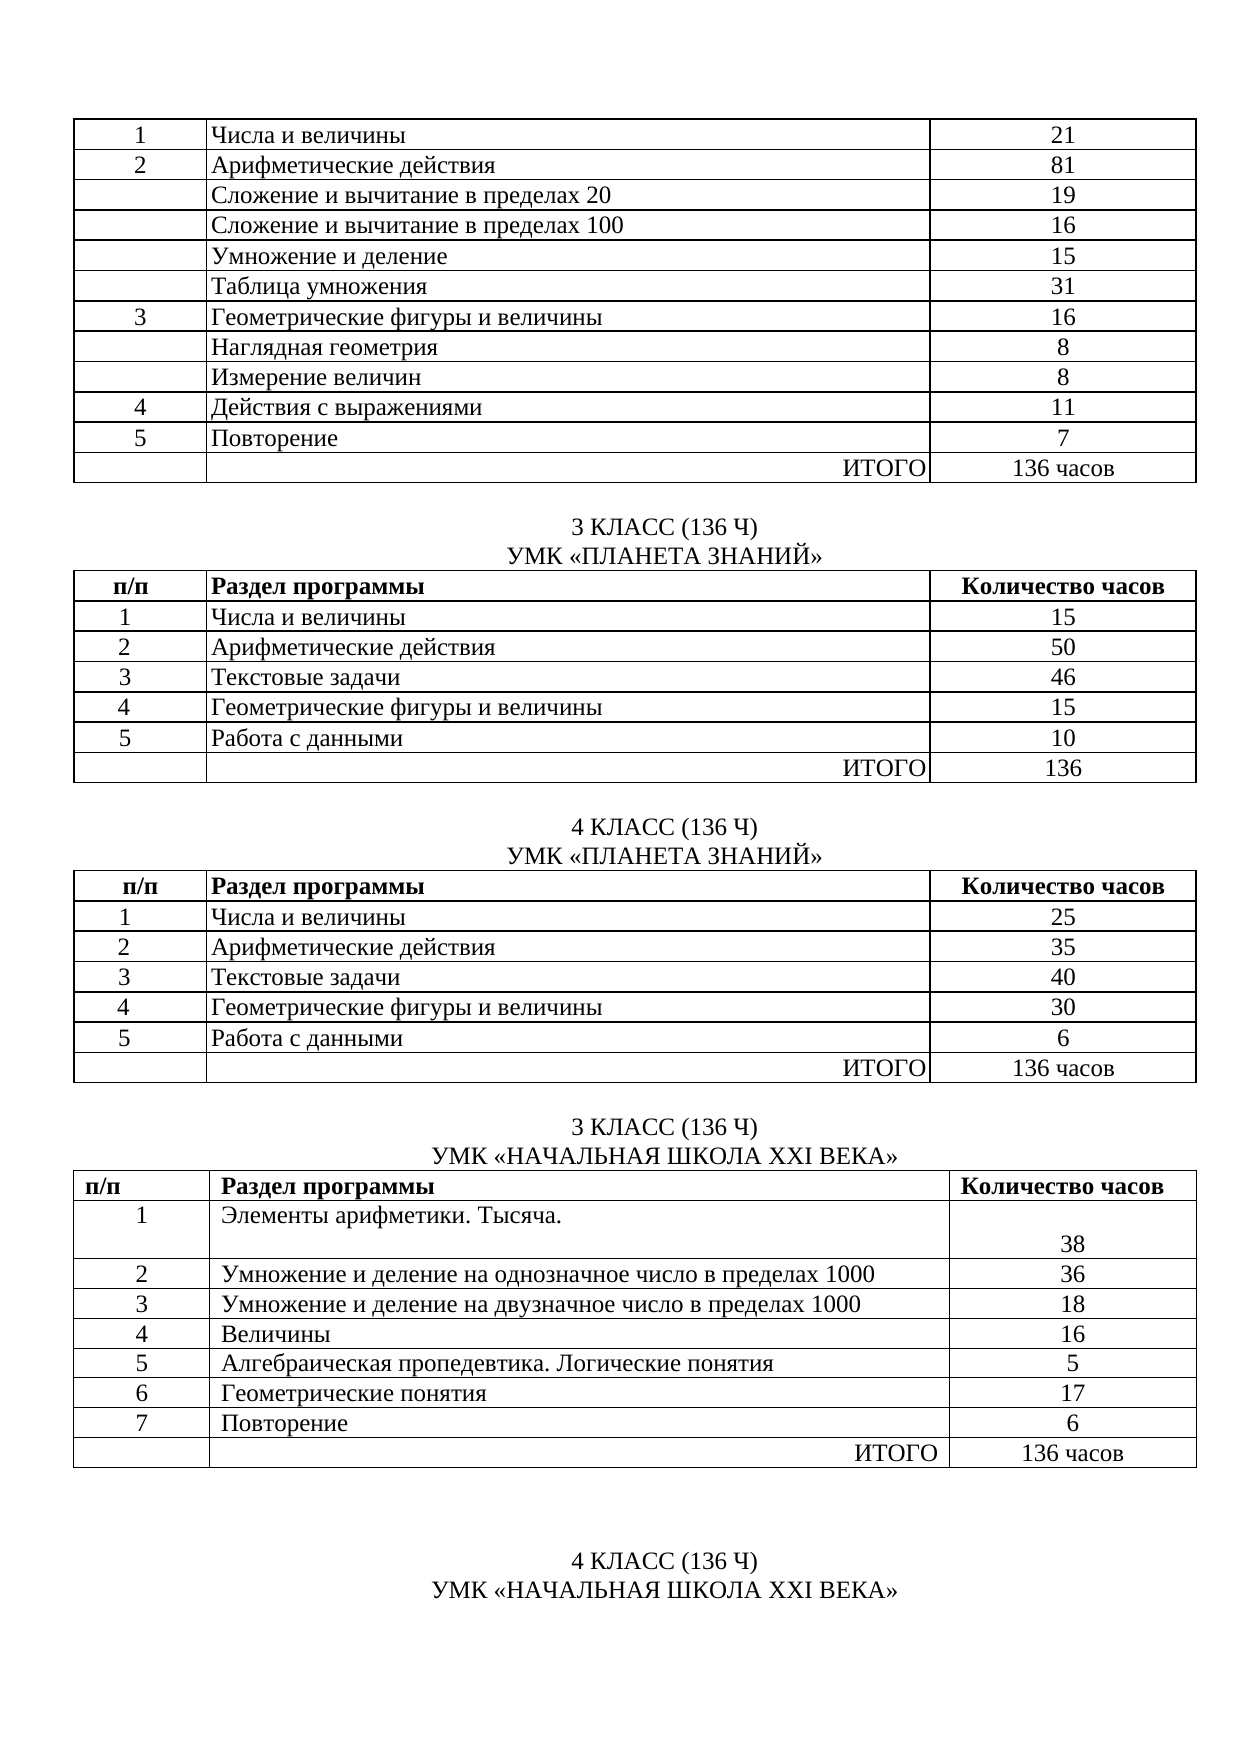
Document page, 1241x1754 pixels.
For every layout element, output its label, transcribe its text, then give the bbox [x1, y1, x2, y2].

table_cell 7 [931, 423, 1195, 452]
table_cell Измерение величин [207, 362, 929, 391]
table_cell 3 [75, 302, 206, 330]
text 3 КЛАСС (136 Ч) [177, 512, 1152, 541]
table_cell Умножение и деление [207, 241, 929, 270]
table_cell 15 [931, 693, 1195, 721]
table_cell 136 часов [931, 1053, 1195, 1082]
table_cell 5 [950, 1349, 1196, 1377]
table_cell Геометрические фигуры и величины [207, 693, 929, 721]
table_cell 16 [931, 211, 1195, 239]
table_cell 136 часов [931, 453, 1195, 482]
table_cell 2 [74, 1259, 209, 1288]
table_cell 3 [75, 962, 206, 991]
table_cell [75, 211, 206, 239]
table_cell Арифметические действия [207, 632, 929, 661]
table_cell 10 [931, 723, 1195, 752]
table_cell 4 [74, 1319, 209, 1347]
table_cell Алгебраическая пропедевтика. Логические понятия [210, 1349, 949, 1377]
table_cell 31 [931, 271, 1195, 300]
table_cell 6 [931, 1023, 1195, 1052]
text УМК «НАЧАЛЬНАЯ ШКОЛА XXI ВЕКА» [177, 1575, 1152, 1604]
table_cell 15 [931, 241, 1195, 270]
table_cell 7 [74, 1408, 209, 1437]
table_cell [75, 332, 206, 361]
table_cell [75, 1053, 206, 1082]
table_cell Повторение [210, 1408, 949, 1437]
table_cell [75, 362, 206, 391]
table_cell 6 [74, 1378, 209, 1407]
table_cell 2 [75, 932, 206, 961]
table_cell Наглядная геометрия [207, 332, 929, 361]
table_cell Числа и величины [207, 120, 929, 148]
table_cell 46 [931, 662, 1195, 691]
table_cell [75, 453, 206, 482]
table_cell [75, 271, 206, 300]
table_cell 81 [931, 150, 1195, 179]
table_cell 8 [931, 362, 1195, 391]
table_header Количество часов [950, 1171, 1196, 1199]
table_cell ИТОГО [207, 753, 929, 782]
text УМК «ПЛАНЕТА ЗНАНИЙ» [177, 541, 1152, 570]
table_cell 19 [931, 180, 1195, 209]
table_cell Сложение и вычитание в пределах 20 [207, 180, 929, 209]
table_header Раздел программы [210, 1171, 949, 1199]
table_header Количество часов [931, 571, 1195, 600]
table_cell 1 [75, 602, 206, 630]
table_cell 2 [75, 632, 206, 661]
table_cell 4 [75, 393, 206, 421]
table_header Раздел программы [207, 871, 929, 900]
table_cell 8 [931, 332, 1195, 361]
table_cell ИТОГО [207, 453, 929, 482]
table_cell 17 [950, 1378, 1196, 1407]
table_cell 4 [75, 693, 206, 721]
table_cell Текстовые задачи [207, 962, 929, 991]
table_cell 15 [931, 602, 1195, 630]
table_cell [74, 1438, 209, 1467]
table_cell 18 [950, 1289, 1196, 1318]
table_cell 50 [931, 632, 1195, 661]
table_cell 5 [74, 1349, 209, 1377]
table_cell Текстовые задачи [207, 662, 929, 691]
text УМК «НАЧАЛЬНАЯ ШКОЛА XXI ВЕКА» [177, 1141, 1152, 1170]
table_cell Числа и величины [207, 602, 929, 630]
table_header Раздел программы [207, 571, 929, 600]
table_cell 5 [75, 1023, 206, 1052]
table_cell Арифметические действия [207, 150, 929, 179]
text 4 КЛАСС (136 Ч) [177, 1546, 1152, 1575]
table_cell Геометрические фигуры и величины [207, 993, 929, 1021]
table_cell 3 [74, 1289, 209, 1318]
table_cell 6 [950, 1408, 1196, 1437]
table_cell Геометрические фигуры и величины [207, 302, 929, 330]
table_cell Геометрические понятия [210, 1378, 949, 1407]
table_cell 136 часов [950, 1438, 1196, 1467]
table_cell Числа и величины [207, 902, 929, 930]
table_cell 16 [931, 302, 1195, 330]
table_cell 5 [75, 423, 206, 452]
table_cell 1 [75, 902, 206, 930]
table_cell 136 [931, 753, 1195, 782]
table_cell Работа с данными [207, 1023, 929, 1052]
table_cell Работа с данными [207, 723, 929, 752]
table_cell 3 [75, 662, 206, 691]
text 3 КЛАСС (136 Ч) [177, 1112, 1152, 1141]
table_cell [75, 180, 206, 209]
table_cell 25 [931, 902, 1195, 930]
table_cell Повторение [207, 423, 929, 452]
table_cell 16 [950, 1319, 1196, 1347]
table_cell 38 [950, 1201, 1196, 1258]
table_cell [75, 753, 206, 782]
table_cell 1 [74, 1201, 209, 1258]
table_cell 35 [931, 932, 1195, 961]
table_cell Элементы арифметики. Тысяча. [210, 1201, 949, 1258]
table_cell [75, 241, 206, 270]
table_cell Арифметические действия [207, 932, 929, 961]
table_cell 5 [75, 723, 206, 752]
table_cell 11 [931, 393, 1195, 421]
table_header п/п [74, 1171, 209, 1199]
table_cell ИТОГО [207, 1053, 929, 1082]
table_cell Сложение и вычитание в пределах 100 [207, 211, 929, 239]
table_header п/п [75, 571, 206, 600]
table_cell 36 [950, 1259, 1196, 1288]
table_header п/п [75, 871, 206, 900]
table_cell Умножение и деление на двузначное число в пределах 1000 [210, 1289, 949, 1318]
table_header Количество часов [931, 871, 1195, 900]
table_cell Действия с выражениями [207, 393, 929, 421]
text 4 КЛАСС (136 Ч) [177, 812, 1152, 841]
table_cell Умножение и деление на однозначное число в пределах 1000 [210, 1259, 949, 1288]
table_cell 30 [931, 993, 1195, 1021]
table_cell Таблица умножения [207, 271, 929, 300]
table_cell 1 [75, 120, 206, 148]
table_cell 4 [75, 993, 206, 1021]
table_cell 21 [931, 120, 1195, 148]
table_cell 40 [931, 962, 1195, 991]
table_cell 2 [75, 150, 206, 179]
table_cell Величины [210, 1319, 949, 1347]
table_cell ИТОГО [210, 1438, 949, 1467]
text УМК «ПЛАНЕТА ЗНАНИЙ» [177, 841, 1152, 870]
